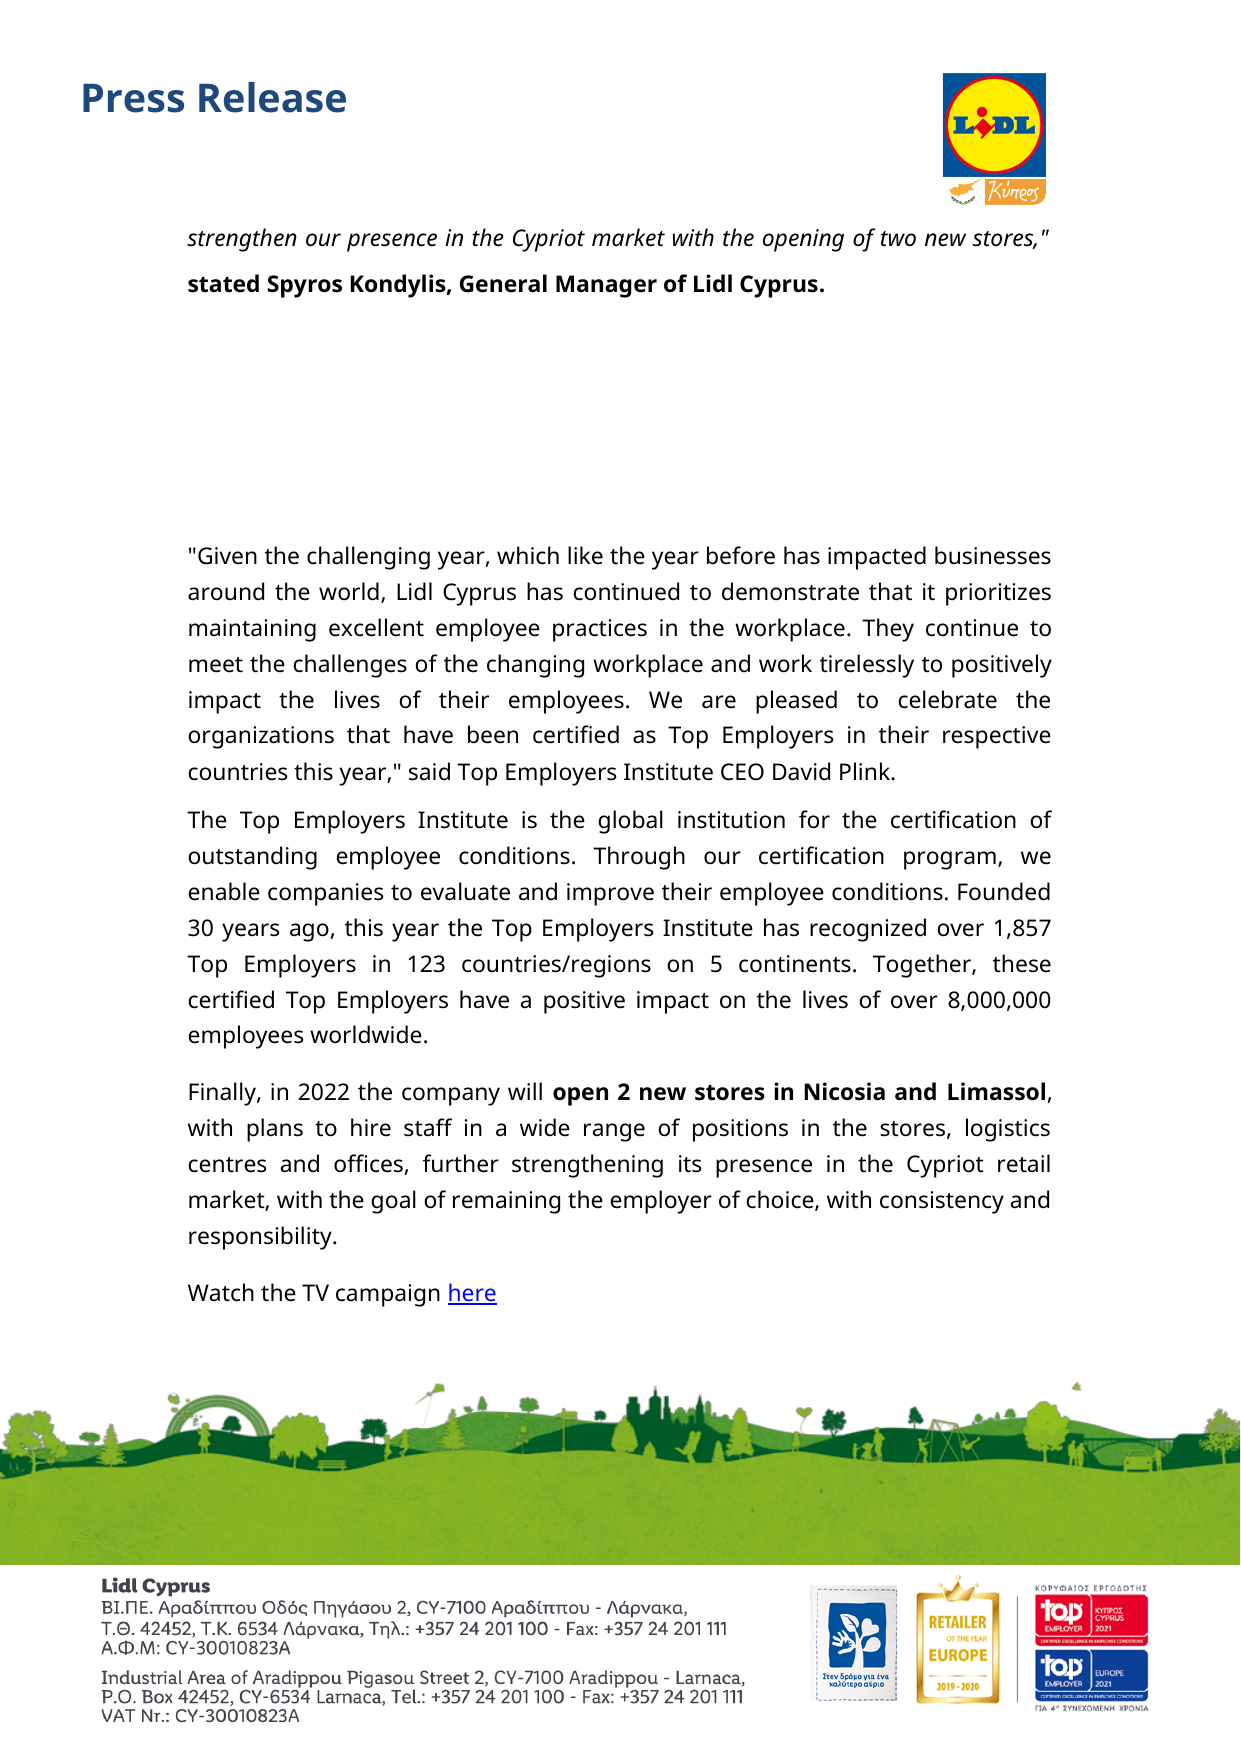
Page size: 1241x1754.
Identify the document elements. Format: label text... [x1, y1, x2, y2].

text Finally, in 2022 the company will open 2 new stores in Nicosia and Limassol, with plans to hire staff in a wide range of positions in the stores, logistics centres and offices, further strengthening its presence in the Cypriot retail market, with the goal of remaining the employer of choice, with consistency and responsibility. [187, 1076, 1053, 1251]
text "Given the challenging year, which like the year before has impacted businesses around the world, Lidl Cyprus has continued to demonstrate that it prioritizes maintaining excellent employee practices in the workplace. They continue to meet the challenges of the changing workplace and work tirelessly to positively impact the lives of their employees. We are pleased to celebrate the organizations that have been certified as Top Employers in their respective countries this year," said Top Employers Institute CEO David Plink. [187, 540, 1053, 787]
picture [0, 1368, 1241, 1753]
picture [942, 73, 1053, 205]
text Watch the TV campaign here [187, 1277, 1053, 1308]
text The Top Employers Institute is the global institution for the certification of outstanding employee conditions. Through our certification program, we enable companies to evaluate and improve their employee conditions. Founded 30 years ago, this year the Top Employers Institute has recognized over 1,857 Top Employers in 123 countries/regions on 5 continents. Together, these certified Top Employers have a positive impact on the lives of over 8,000,000 employees worldwide. [187, 804, 1053, 1051]
